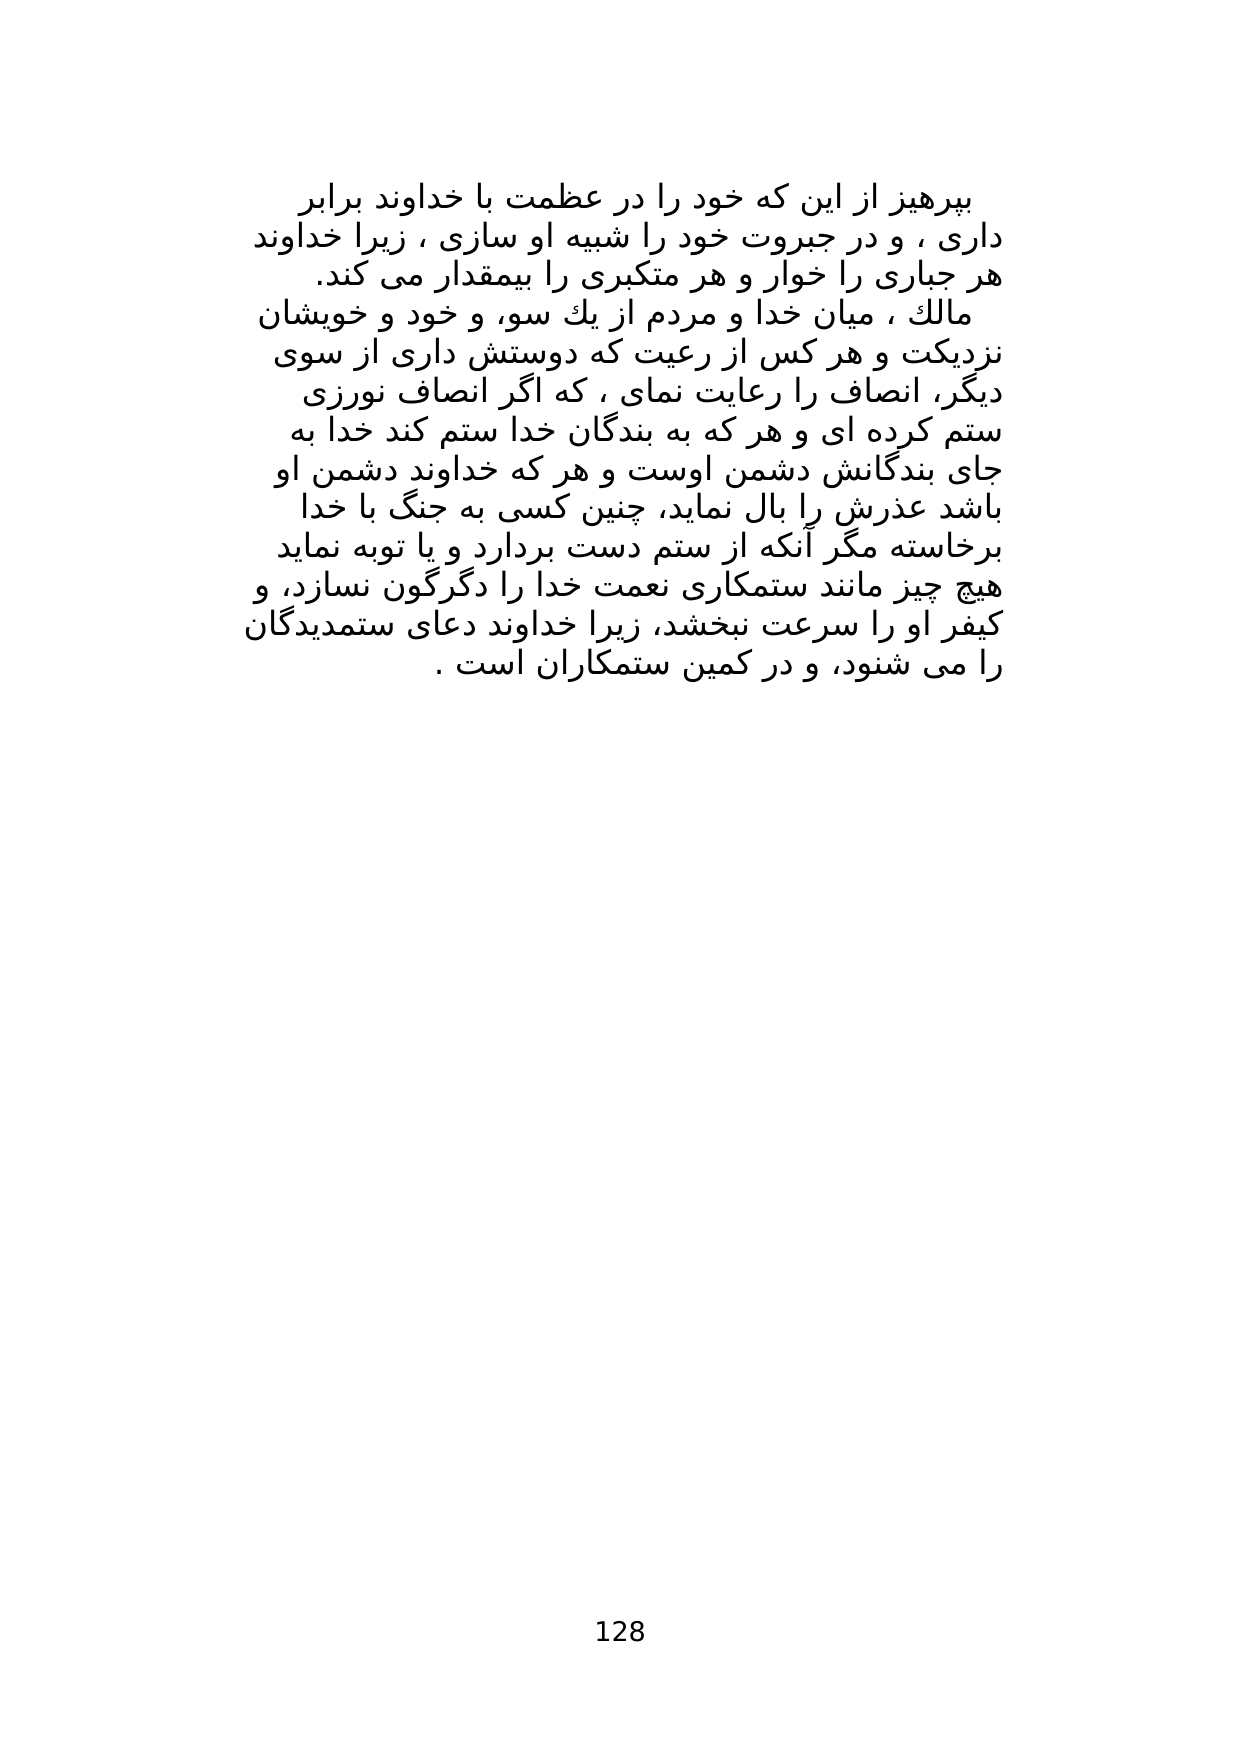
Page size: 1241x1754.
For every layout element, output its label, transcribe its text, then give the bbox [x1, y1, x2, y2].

text بپرهيز از اين كه خود را در عظمت با خداوند برابر دارى ، و در جبروت خود را شبيه او سازى ، زيرا خداوند هر جبارى را خوار و هر متكبرى را بيمقدار مى كند. [236, 177, 1004, 294]
text مالك ، ميان خدا و مردم از يك سو، و خود و خويشان نزديكت و هر كس از رعيت كه دوستش دارى از سوى ديگر، انصاف را رعايت نماى ، كه اگر انصاف نورزى ستم كرده اى و هر كه به بندگان خدا ستم كند خدا به جاى بندگانش دشمن اوست و هر كه خداوند دشمن او باشد عذرش را بال نمايد، چنين كسى به جنگ با خدا برخاسته مگر آنكه از ستم دست بردارد و يا توبه نمايد هيچ چيز مانند ستمكارى نعمت خدا را دگرگون نسازد، و كيفر او را سرعت نبخشد، زيرا خداوند دعاى ستمديدگان را مى شنود، و در كمين ستمكاران است . [236, 294, 1004, 682]
